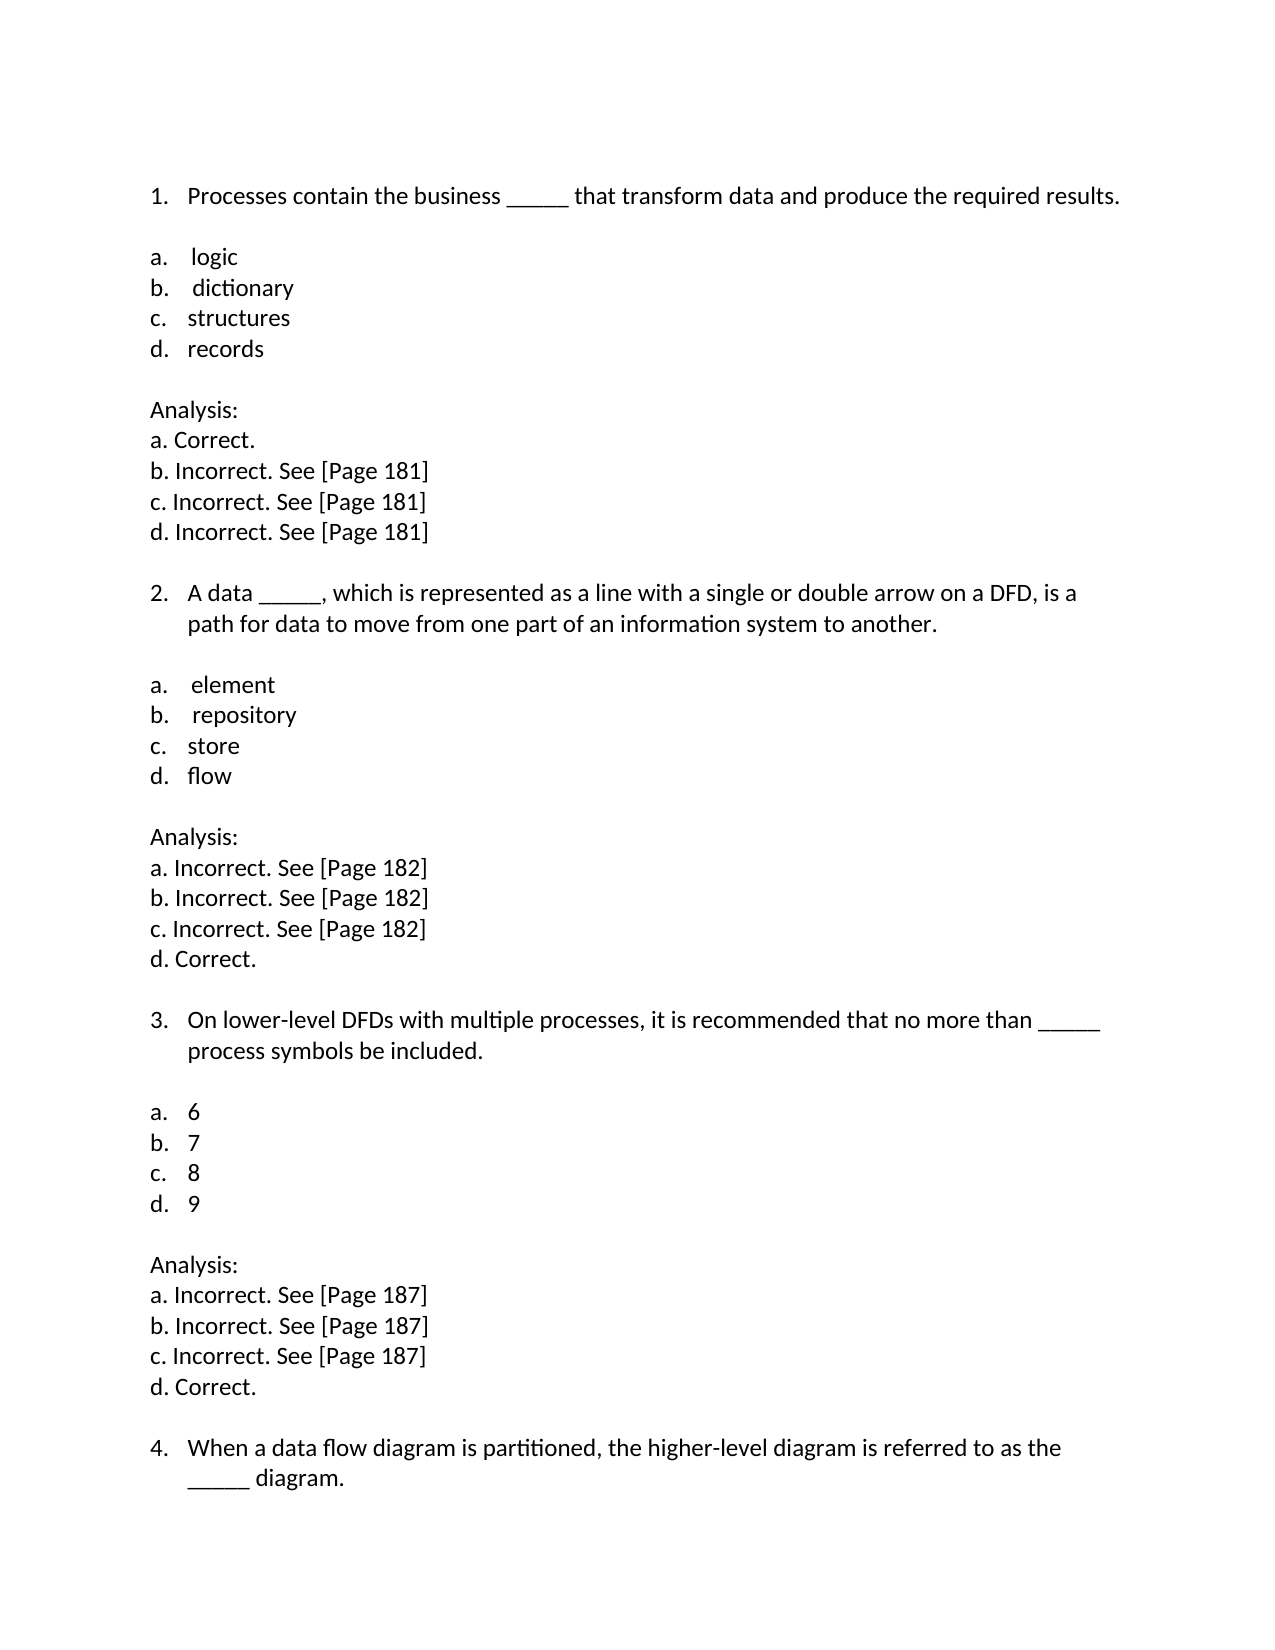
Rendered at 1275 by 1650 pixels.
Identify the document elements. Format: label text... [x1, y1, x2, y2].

list 8 [150, 1157, 1125, 1188]
text d. Correct. [150, 943, 1125, 974]
list 6 [150, 1096, 1125, 1127]
list 7 [150, 1127, 1125, 1157]
list structures [150, 303, 1125, 333]
text Analysis: [150, 394, 1125, 425]
list Processes contain the business _____ that transform data and produce the required results. [150, 181, 1125, 211]
text a. Incorrect. See [Page 182] [150, 852, 1125, 882]
text Analysis: [150, 821, 1125, 852]
text d. Correct. [150, 1371, 1125, 1401]
text d. Incorrect. See [Page 181] [150, 516, 1125, 547]
text b. Incorrect. See [Page 181] [150, 455, 1125, 486]
text a. Incorrect. See [Page 187] [150, 1279, 1125, 1310]
text b. Incorrect. See [Page 187] [150, 1310, 1125, 1340]
list store [150, 730, 1125, 760]
list records [150, 333, 1125, 364]
list On lower-level DFDs with multiple processes, it is recommended that no more than _____ process symbols be included. [150, 1004, 1125, 1066]
text c. Incorrect. See [Page 187] [150, 1340, 1125, 1371]
text c. Incorrect. See [Page 182] [150, 913, 1125, 943]
list When a data flow diagram is partitioned, the higher-level diagram is referred to as the _____ diagram. [150, 1432, 1125, 1493]
text Analysis: [150, 1249, 1125, 1279]
text a. Correct. [150, 425, 1125, 455]
text a. logic b. dictionary [150, 242, 1125, 303]
list flow [150, 760, 1125, 791]
text c. Incorrect. See [Page 181] [150, 486, 1125, 516]
list A data _____, which is represented as a line with a single or double arrow on a DFD, is a path for data to move from one part of an information system to another. [150, 577, 1125, 638]
text b. Incorrect. See [Page 182] [150, 882, 1125, 913]
list 9 [150, 1188, 1125, 1218]
text a. element b. repository [150, 669, 1125, 730]
